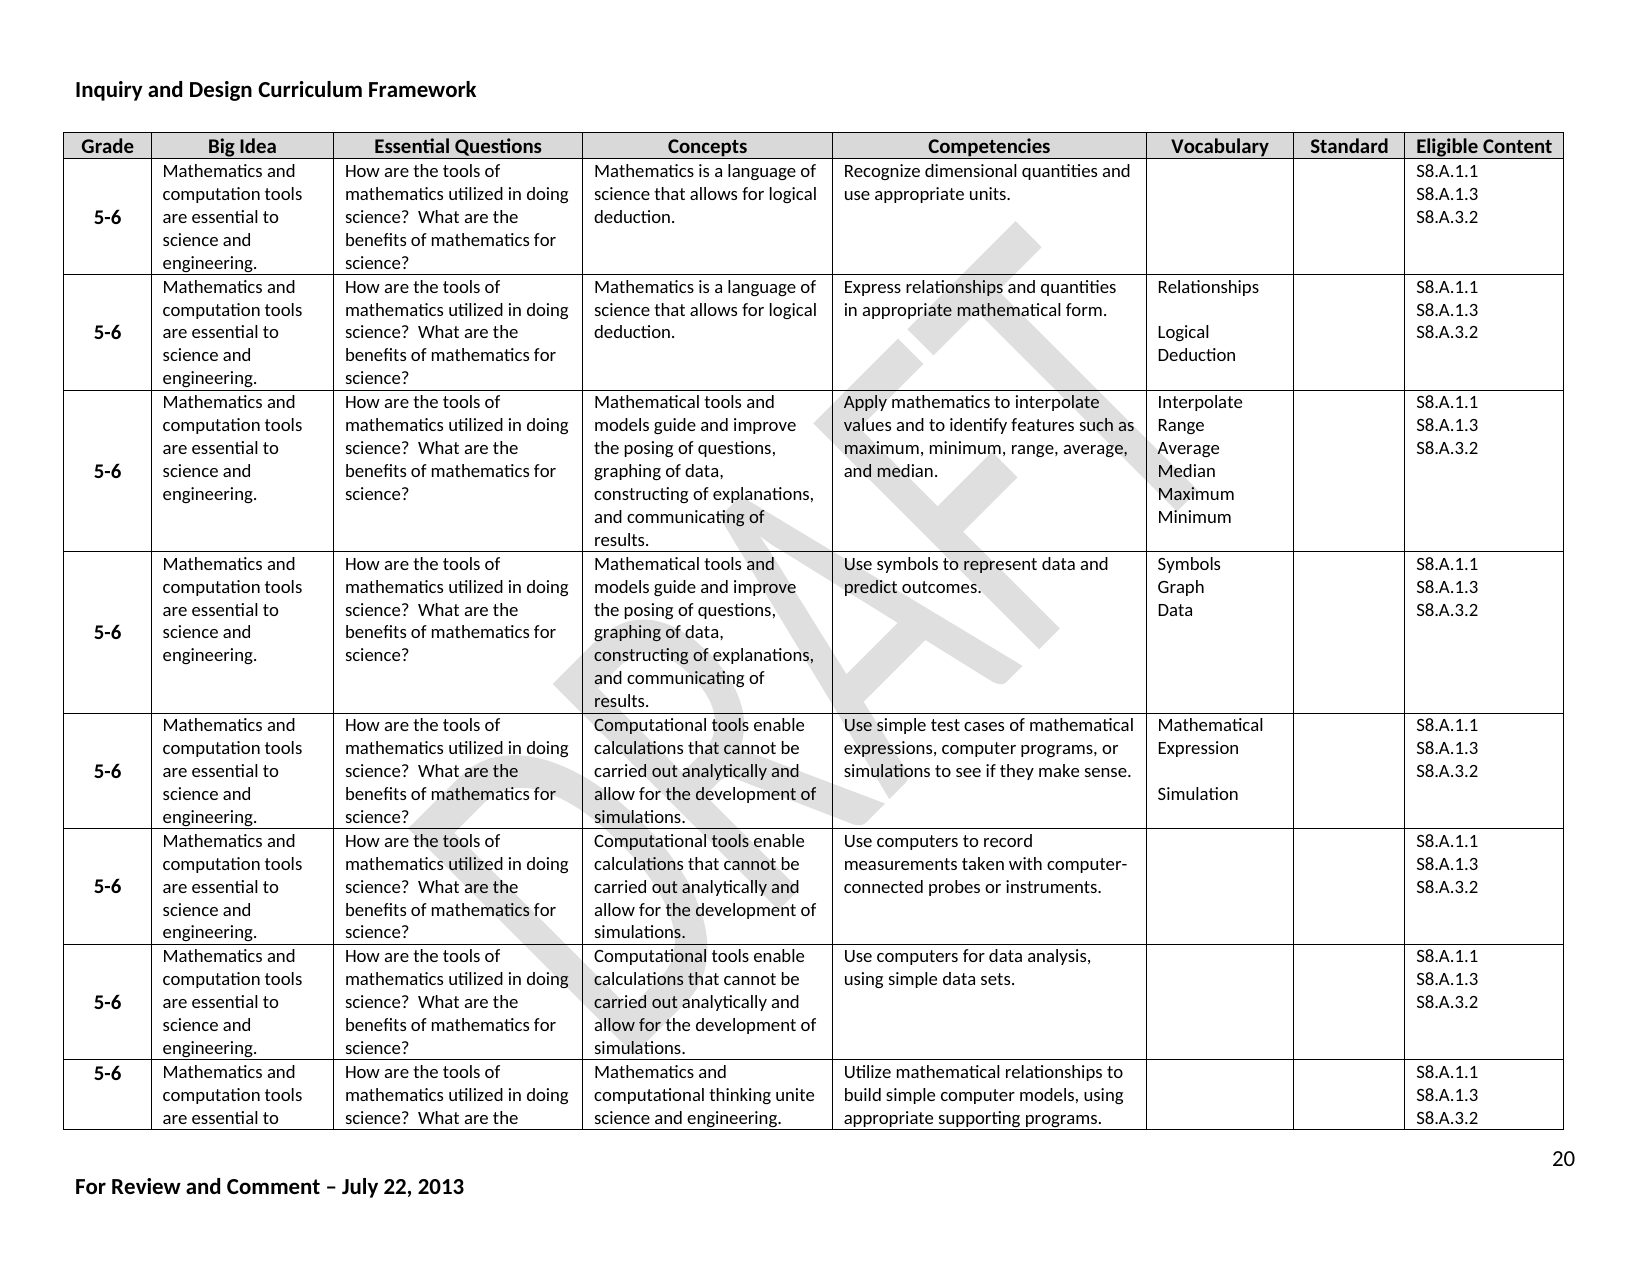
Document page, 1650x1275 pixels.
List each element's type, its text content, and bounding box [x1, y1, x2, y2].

table_cell Mathematics and computation tools are essential to science and engineering. [152, 945, 333, 1059]
table_cell S8.A.1.1 S8.A.1.3 S8.A.3.2 [1405, 1060, 1563, 1129]
table_cell [1147, 1060, 1293, 1129]
table_cell [1147, 159, 1293, 274]
table_cell S8.A.1.1 S8.A.1.3 S8.A.3.2 [1405, 275, 1563, 389]
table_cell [152, 1060, 333, 1129]
table_cell Use simple test cases of mathematical expressions, computer programs, or simulations to see if they make sense. [833, 714, 1146, 828]
table_cell [1294, 275, 1404, 389]
table_cell S8.A.1.1 S8.A.1.3 S8.A.3.2 [1405, 159, 1563, 274]
table_cell Interpolate Range Average Median Maximum Minimum [1147, 391, 1293, 551]
table_cell 5-6 [64, 552, 151, 712]
table_cell 5-6 [64, 714, 151, 828]
table_cell 5-6 [64, 1060, 151, 1129]
table_cell Mathematics and computation tools are essential to science and engineering. [152, 275, 333, 389]
table_cell Express relationships and quantities in appropriate mathematical form. [833, 275, 1146, 389]
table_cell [334, 159, 582, 274]
table_cell [1294, 391, 1404, 551]
table_header Big Idea [152, 133, 333, 158]
table_header Eligible Content [1405, 133, 1563, 158]
table_cell Mathematical tools and models guide and improve the posing of questions, graphing of data, constructing of explanations, and communicating of results. [583, 391, 832, 551]
table_cell Mathematics and computation tools are essential to science and engineering. [152, 391, 333, 551]
table_cell [1294, 552, 1404, 712]
table_cell Use computers to record measurements taken with computer-connected probes or instruments. [833, 829, 1146, 944]
table_cell How are the tools of mathematics utilized in doing science? What are the benefits of mathematics for science? [334, 714, 582, 828]
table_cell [583, 1060, 832, 1129]
table_cell Computational tools enable calculations that cannot be carried out analytically and allow for the development of simulations. [583, 829, 832, 944]
table_cell Mathematical tools and models guide and improve the posing of questions, graphing of data, constructing of explanations, and communicating of results. [583, 552, 832, 712]
table_header Grade [64, 133, 151, 158]
table_cell Computational tools enable calculations that cannot be carried out analytically and allow for the development of simulations. [583, 714, 832, 828]
table_cell [1294, 1060, 1404, 1129]
table_header Concepts [583, 133, 832, 158]
table_cell How are the tools of mathematics utilized in doing science? What are the benefits of mathematics for science? [334, 552, 582, 712]
table_cell Use computers for data analysis, using simple data sets. [833, 945, 1146, 1059]
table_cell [833, 1060, 1146, 1129]
table_header Standard [1294, 133, 1404, 158]
table_cell [1294, 829, 1404, 944]
table_cell [1294, 159, 1404, 274]
table_cell 5-6 [64, 945, 151, 1059]
table_cell Relationships Logical Deduction [1147, 275, 1293, 389]
table_cell 5-6 [64, 275, 151, 389]
table_cell Mathematics and computation tools are essential to science and engineering. [152, 714, 333, 828]
table_cell Computational tools enable calculations that cannot be carried out analytically and allow for the development of simulations. [583, 945, 832, 1059]
table_cell S8.A.1.1 S8.A.1.3 S8.A.3.2 [1405, 829, 1563, 944]
table_cell [1147, 945, 1293, 1059]
table_cell Mathematics is a language of science that allows for logical deduction. [583, 159, 832, 274]
table_header Competencies [833, 133, 1146, 158]
table_cell S8.A.1.1 S8.A.1.3 S8.A.3.2 [1405, 552, 1563, 712]
table_cell Mathematics and computation tools are essential to science and engineering. [152, 829, 333, 944]
table_cell 5-6 [64, 159, 151, 274]
table_cell Apply mathematics to interpolate values and to identify features such as maximum, minimum, range, average, and median. [833, 391, 1146, 551]
table_cell [1294, 714, 1404, 828]
table_cell How are the tools of mathematics utilized in doing science? What are the benefits of mathematics for science? [334, 829, 582, 944]
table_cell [152, 159, 333, 274]
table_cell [334, 1060, 582, 1129]
table_cell Use symbols to represent data and predict outcomes. [833, 552, 1146, 712]
table_cell Mathematics and computation tools are essential to science and engineering. [152, 552, 333, 712]
table_header Vocabulary [1147, 133, 1293, 158]
table_cell S8.A.1.1 S8.A.1.3 S8.A.3.2 [1405, 945, 1563, 1059]
table_cell 5-6 [64, 829, 151, 944]
table_cell How are the tools of mathematics utilized in doing science? What are the benefits of mathematics for science? [334, 275, 582, 389]
table_cell Recognize dimensional quantities and use appropriate units. [833, 159, 1146, 274]
table_cell Mathematical Expression Simulation [1147, 714, 1293, 828]
table_cell Mathematics is a language of science that allows for logical deduction. [583, 275, 832, 389]
table_cell [1294, 945, 1404, 1059]
table_header Essential Questions [334, 133, 582, 158]
table_cell S8.A.1.1 S8.A.1.3 S8.A.3.2 [1405, 714, 1563, 828]
table_cell [1147, 829, 1293, 944]
table_cell S8.A.1.1 S8.A.1.3 S8.A.3.2 [1405, 391, 1563, 551]
table_cell Symbols Graph Data [1147, 552, 1293, 712]
table_cell 5-6 [64, 391, 151, 551]
table_cell How are the tools of mathematics utilized in doing science? What are the benefits of mathematics for science? [334, 391, 582, 551]
table_cell How are the tools of mathematics utilized in doing science? What are the benefits of mathematics for science? [334, 945, 582, 1059]
